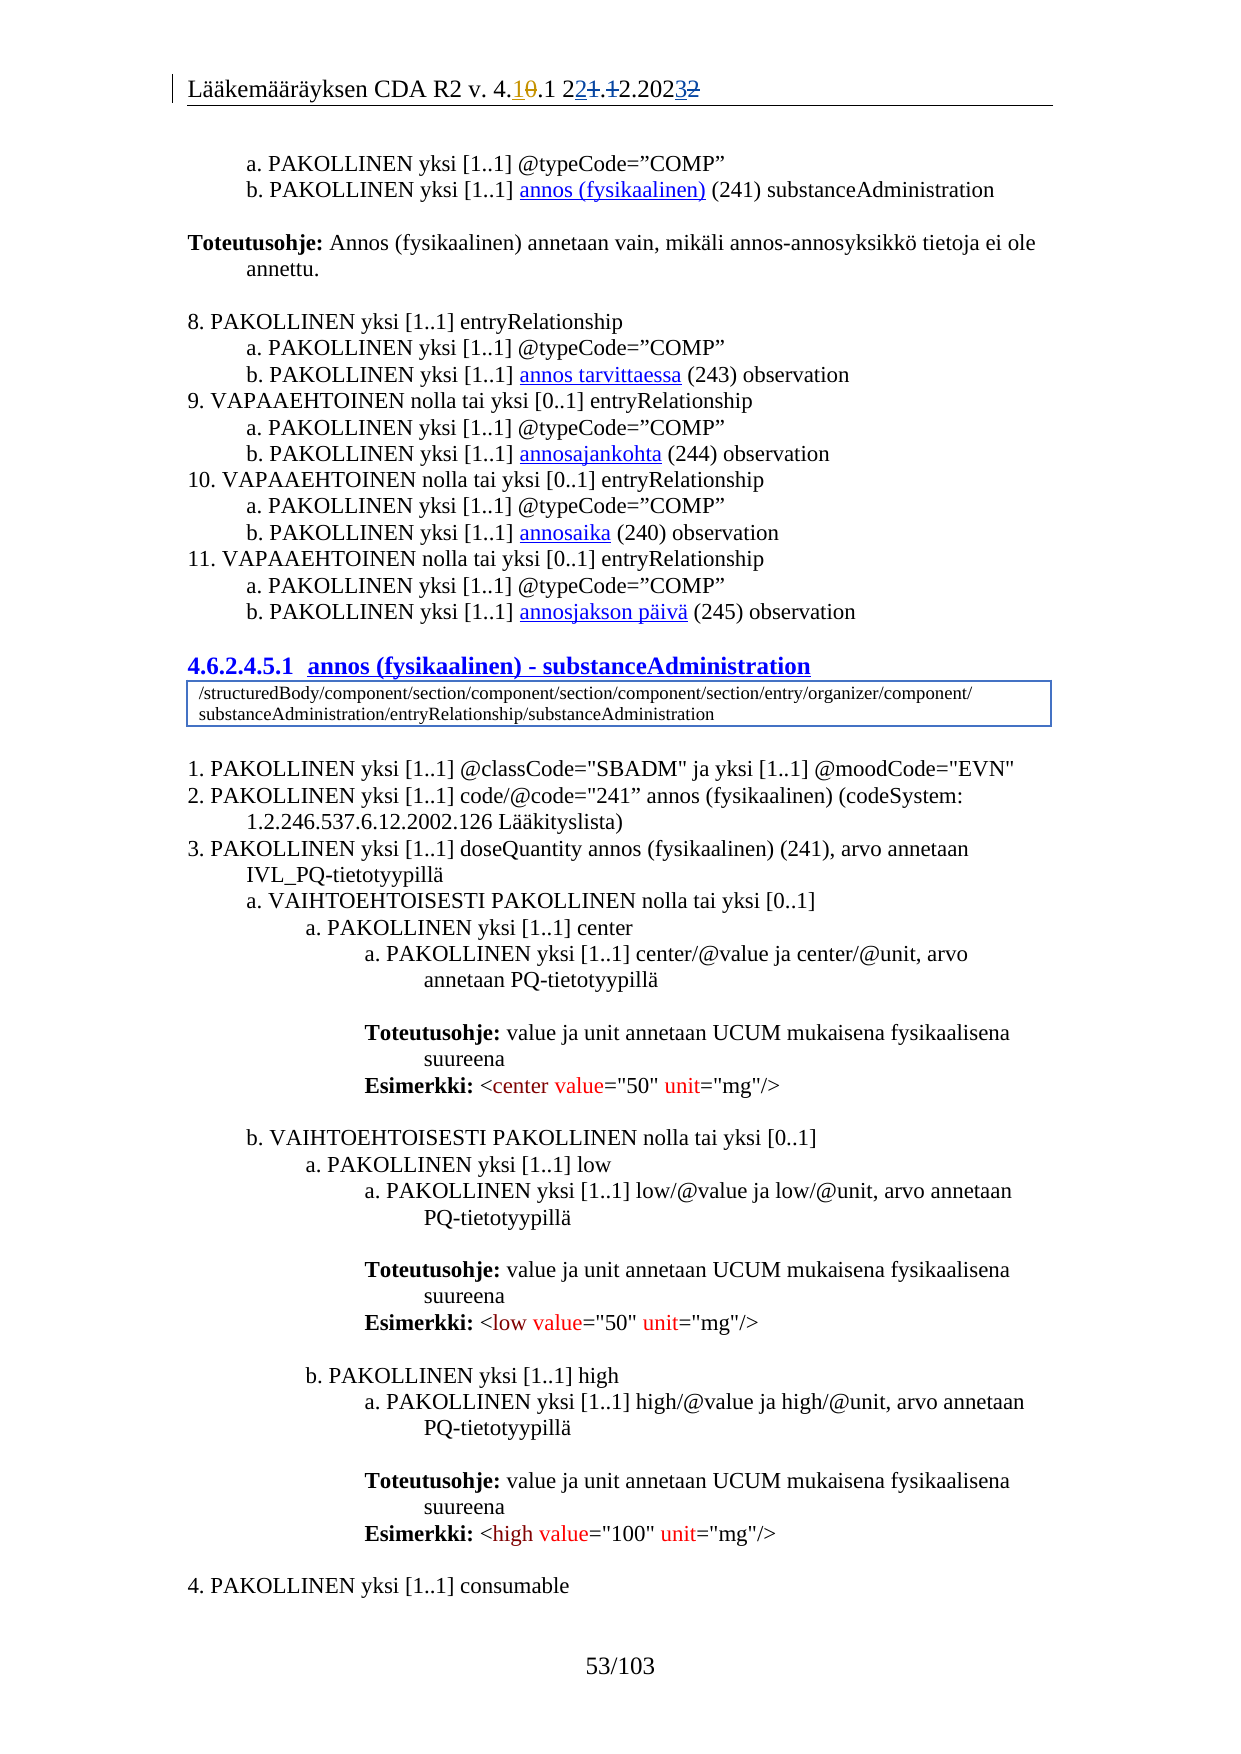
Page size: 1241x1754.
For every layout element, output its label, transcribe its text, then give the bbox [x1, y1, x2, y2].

text b. PAKOLLINEN yksi [1..1] annosajankohta (244) observation [246, 440, 1053, 466]
text 3. PAKOLLINEN yksi [1..1] doseQuantity annos (fysikaalinen) (241), arvo annetaan IVL_PQ-tietotyypillä [187, 834, 1053, 887]
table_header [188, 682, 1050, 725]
text b. PAKOLLINEN yksi [1..1] annos (fysikaalinen) (241) substanceAdministration [246, 176, 1053, 203]
text a. VAIHTOEHTOISESTI PAKOLLINEN nolla tai yksi [0..1] [246, 887, 1053, 914]
text a. PAKOLLINEN yksi [1..1] low/@value ja low/@unit, arvo annetaan PQ-tietotyypillä [364, 1177, 1053, 1230]
text 2. PAKOLLINEN yksi [1..1] code/@code="241” annos (fysikaalinen) (codeSystem: 1.2.246.537.6.12.2002.126 Lääkityslista) [187, 782, 1053, 834]
text Esimerkki: <center value="50" unit="mg"/> [364, 1072, 493, 1098]
subtitle annos (fysikaalinen) - substanceAdministration [187, 651, 1053, 679]
text Esimerkki: <high value="100" unit="mg"/> [696, 1520, 1053, 1546]
text 1. PAKOLLINEN yksi [1..1] @classCode="SBADM" ja yksi [1..1] @moodCode="EVN" [187, 756, 1053, 782]
text b. PAKOLLINEN yksi [1..1] high [305, 1362, 1053, 1388]
text Esimerkki: <low value="50" unit="mg"/> [678, 1309, 1053, 1335]
text 4. PAKOLLINEN yksi [1..1] consumable [187, 1572, 1053, 1599]
text b. PAKOLLINEN yksi [1..1] annosaika (240) observation [246, 519, 1053, 545]
text Esimerkki: <low value="50" unit="mg"/> [364, 1309, 493, 1335]
text Esimerkki: <center value="50" unit="mg"/> [700, 1072, 1053, 1098]
text b. PAKOLLINEN yksi [1..1] annosjakson päivä (245) observation [246, 598, 1053, 624]
text a. PAKOLLINEN yksi [1..1] @typeCode=”COMP” [246, 413, 1053, 440]
text a. PAKOLLINEN yksi [1..1] center [305, 914, 1053, 940]
text a. PAKOLLINEN yksi [1..1] @typeCode=”COMP” [246, 334, 1053, 361]
text 10. VAPAAEHTOINEN nolla tai yksi [0..1] entryRelationship [187, 466, 1053, 493]
text a. PAKOLLINEN yksi [1..1] @typeCode=”COMP” [246, 572, 1053, 598]
text Toteutusohje: Annos (fysikaalinen) annetaan vain, mikäli annos-annosyksikkö tietoja ei ole annettu. [187, 229, 1053, 282]
text a. PAKOLLINEN yksi [1..1] center/@value ja center/@unit, arvo annetaan PQ-tietotyypillä [364, 940, 1053, 993]
text 8. PAKOLLINEN yksi [1..1] entryRelationship [187, 308, 1053, 334]
text Toteutusohje: value ja unit annetaan UCUM mukaisena fysikaalisena suureena [364, 1019, 1053, 1072]
text 11. VAPAAEHTOINEN nolla tai yksi [0..1] entryRelationship [187, 545, 1053, 572]
text a. PAKOLLINEN yksi [1..1] low [305, 1151, 1053, 1177]
text b. PAKOLLINEN yksi [1..1] annos tarvittaessa (243) observation [246, 361, 1053, 387]
text Esimerkki: <high value="100" unit="mg"/> [364, 1520, 493, 1546]
text Toteutusohje: value ja unit annetaan UCUM mukaisena fysikaalisena suureena [364, 1467, 1053, 1520]
text a. PAKOLLINEN yksi [1..1] @typeCode=”COMP” [246, 150, 1053, 176]
text b. VAIHTOEHTOISESTI PAKOLLINEN nolla tai yksi [0..1] [246, 1124, 1053, 1151]
text a. PAKOLLINEN yksi [1..1] high/@value ja high/@unit, arvo annetaan PQ-tietotyypillä [364, 1388, 1053, 1441]
text a. PAKOLLINEN yksi [1..1] @typeCode=”COMP” [246, 493, 1053, 519]
text 9. VAPAAEHTOINEN nolla tai yksi [0..1] entryRelationship [187, 387, 1053, 413]
text Toteutusohje: value ja unit annetaan UCUM mukaisena fysikaalisena suureena [364, 1256, 1053, 1309]
